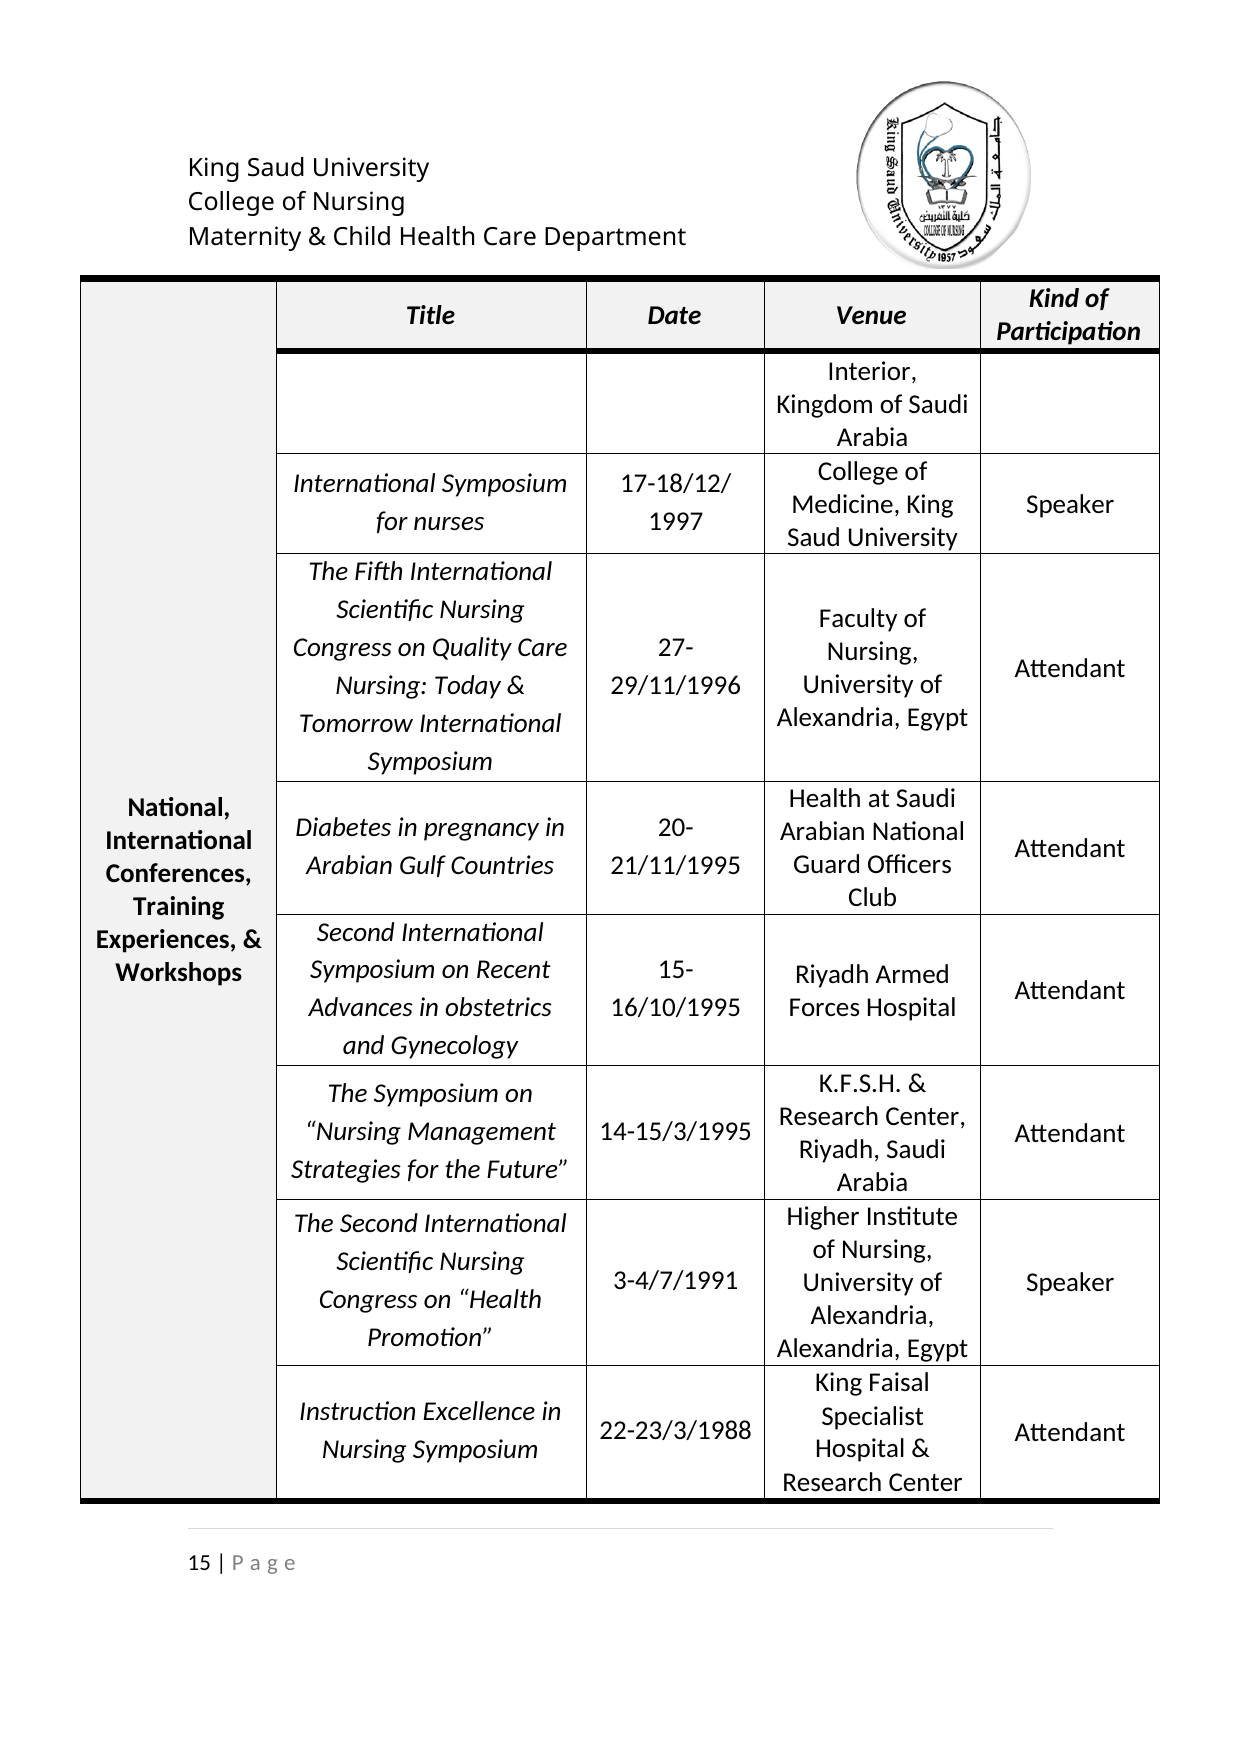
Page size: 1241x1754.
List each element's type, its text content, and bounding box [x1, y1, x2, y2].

table_cell Speaker [981, 454, 1159, 553]
table_cell Riyadh Armed Forces Hospital [765, 915, 980, 1065]
table_cell The Symposium on “Nursing Management Strategies for the Future” [277, 1066, 586, 1198]
table_cell Instruction Excellence in Nursing Symposium [277, 1366, 586, 1498]
table_cell The Fifth International Scientific Nursing Congress on Quality Care Nursing: Today & Tomorrow International Symposium [277, 554, 586, 781]
table_cell 22-23/3/1988 [587, 1366, 764, 1498]
table_cell [587, 354, 764, 453]
table_cell 14-15/3/1995 [587, 1066, 764, 1198]
table_cell 17-18/12/ 1997 [587, 454, 764, 553]
table_header Kind of Participation [981, 282, 1159, 348]
table_cell Interior, Kingdom of Saudi Arabia [765, 354, 980, 453]
table_cell K.F.S.H. & Research Center, Riyadh, Saudi Arabia [765, 1066, 980, 1198]
table_header National, International Conferences, Training Experiences, & Workshops [81, 282, 276, 1498]
table_cell Higher Institute of Nursing, University of Alexandria, Alexandria, Egypt [765, 1200, 980, 1364]
table_cell 27-29/11/1996 [587, 554, 764, 781]
table_cell Second International Symposium on Recent Advances in obstetrics and Gynecology [277, 915, 586, 1065]
table_header Date [587, 282, 764, 348]
table_cell [277, 354, 586, 453]
table_cell Attendant [981, 782, 1159, 914]
table_cell [981, 354, 1159, 453]
table_cell International Symposium for nurses [277, 454, 586, 553]
table_cell Attendant [981, 554, 1159, 781]
picture [848, 81, 1036, 269]
table_cell Speaker [981, 1200, 1159, 1364]
table_cell Attendant [981, 915, 1159, 1065]
table_cell College of Medicine, King Saud University [765, 454, 980, 553]
table_header Title [277, 282, 586, 348]
table_cell The Second International Scientific Nursing Congress on “Health Promotion” [277, 1200, 586, 1364]
table_cell King Faisal Specialist Hospital & Research Center [765, 1366, 980, 1498]
table_cell Faculty of Nursing, University of Alexandria, Egypt [765, 554, 980, 781]
table_cell Health at Saudi Arabian National Guard Officers Club [765, 782, 980, 914]
table_header Venue [765, 282, 980, 348]
table_cell 20-21/11/1995 [587, 782, 764, 914]
table_cell Attendant [981, 1366, 1159, 1498]
table_cell Attendant [981, 1066, 1159, 1198]
table_cell 15-16/10/1995 [587, 915, 764, 1065]
table_cell 3-4/7/1991 [587, 1200, 764, 1364]
table_cell Diabetes in pregnancy in Arabian Gulf Countries [277, 782, 586, 914]
